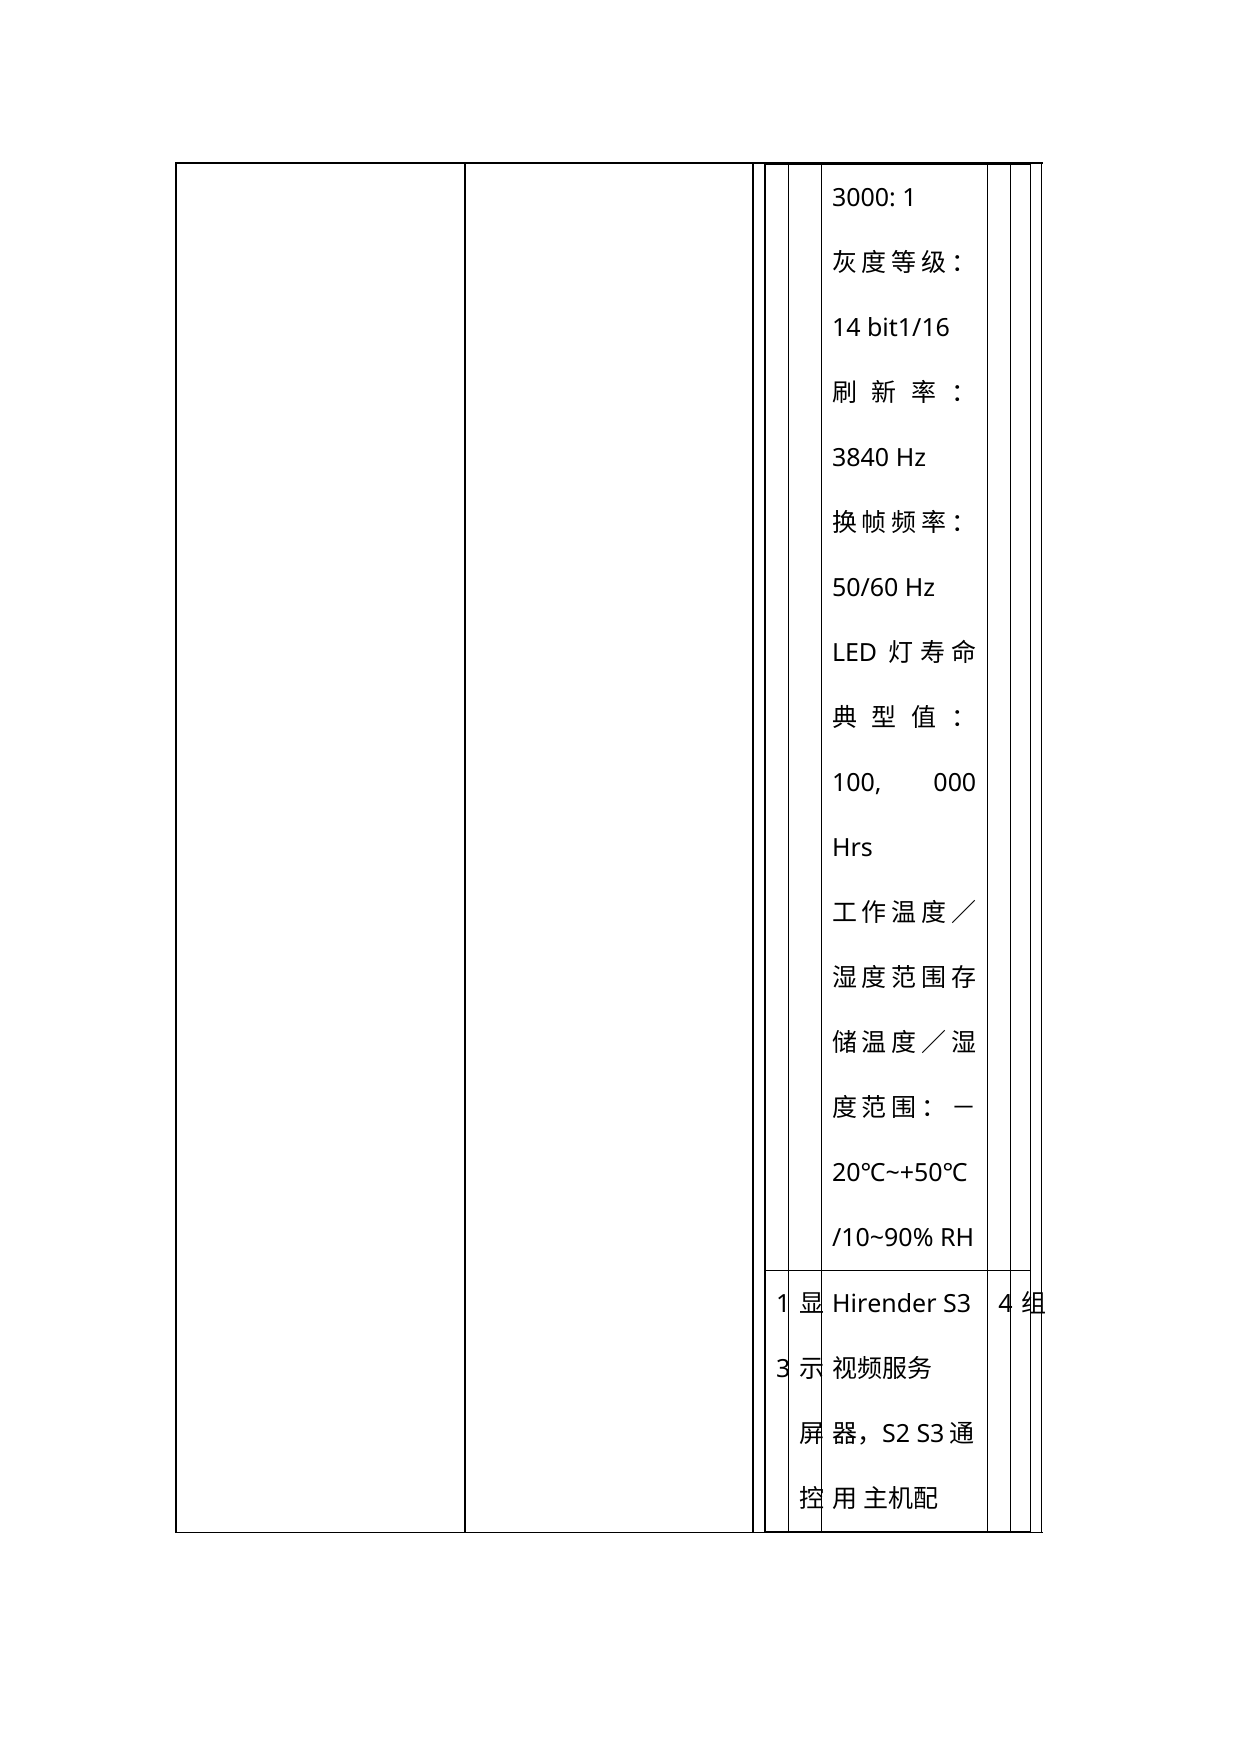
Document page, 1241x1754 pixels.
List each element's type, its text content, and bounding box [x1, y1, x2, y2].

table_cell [1031, 1313, 1041, 1532]
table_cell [822, 165, 987, 1270]
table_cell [1031, 164, 1041, 1312]
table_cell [754, 164, 764, 1532]
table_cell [1011, 165, 1030, 1270]
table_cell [766, 1271, 788, 1531]
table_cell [822, 1271, 987, 1531]
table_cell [1011, 1271, 1030, 1531]
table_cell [766, 165, 788, 1270]
table_cell [177, 164, 464, 1532]
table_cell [988, 1271, 1010, 1531]
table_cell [789, 1271, 821, 1531]
table_cell 3 [466, 164, 752, 1532]
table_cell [988, 165, 1010, 1270]
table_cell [789, 165, 821, 1270]
